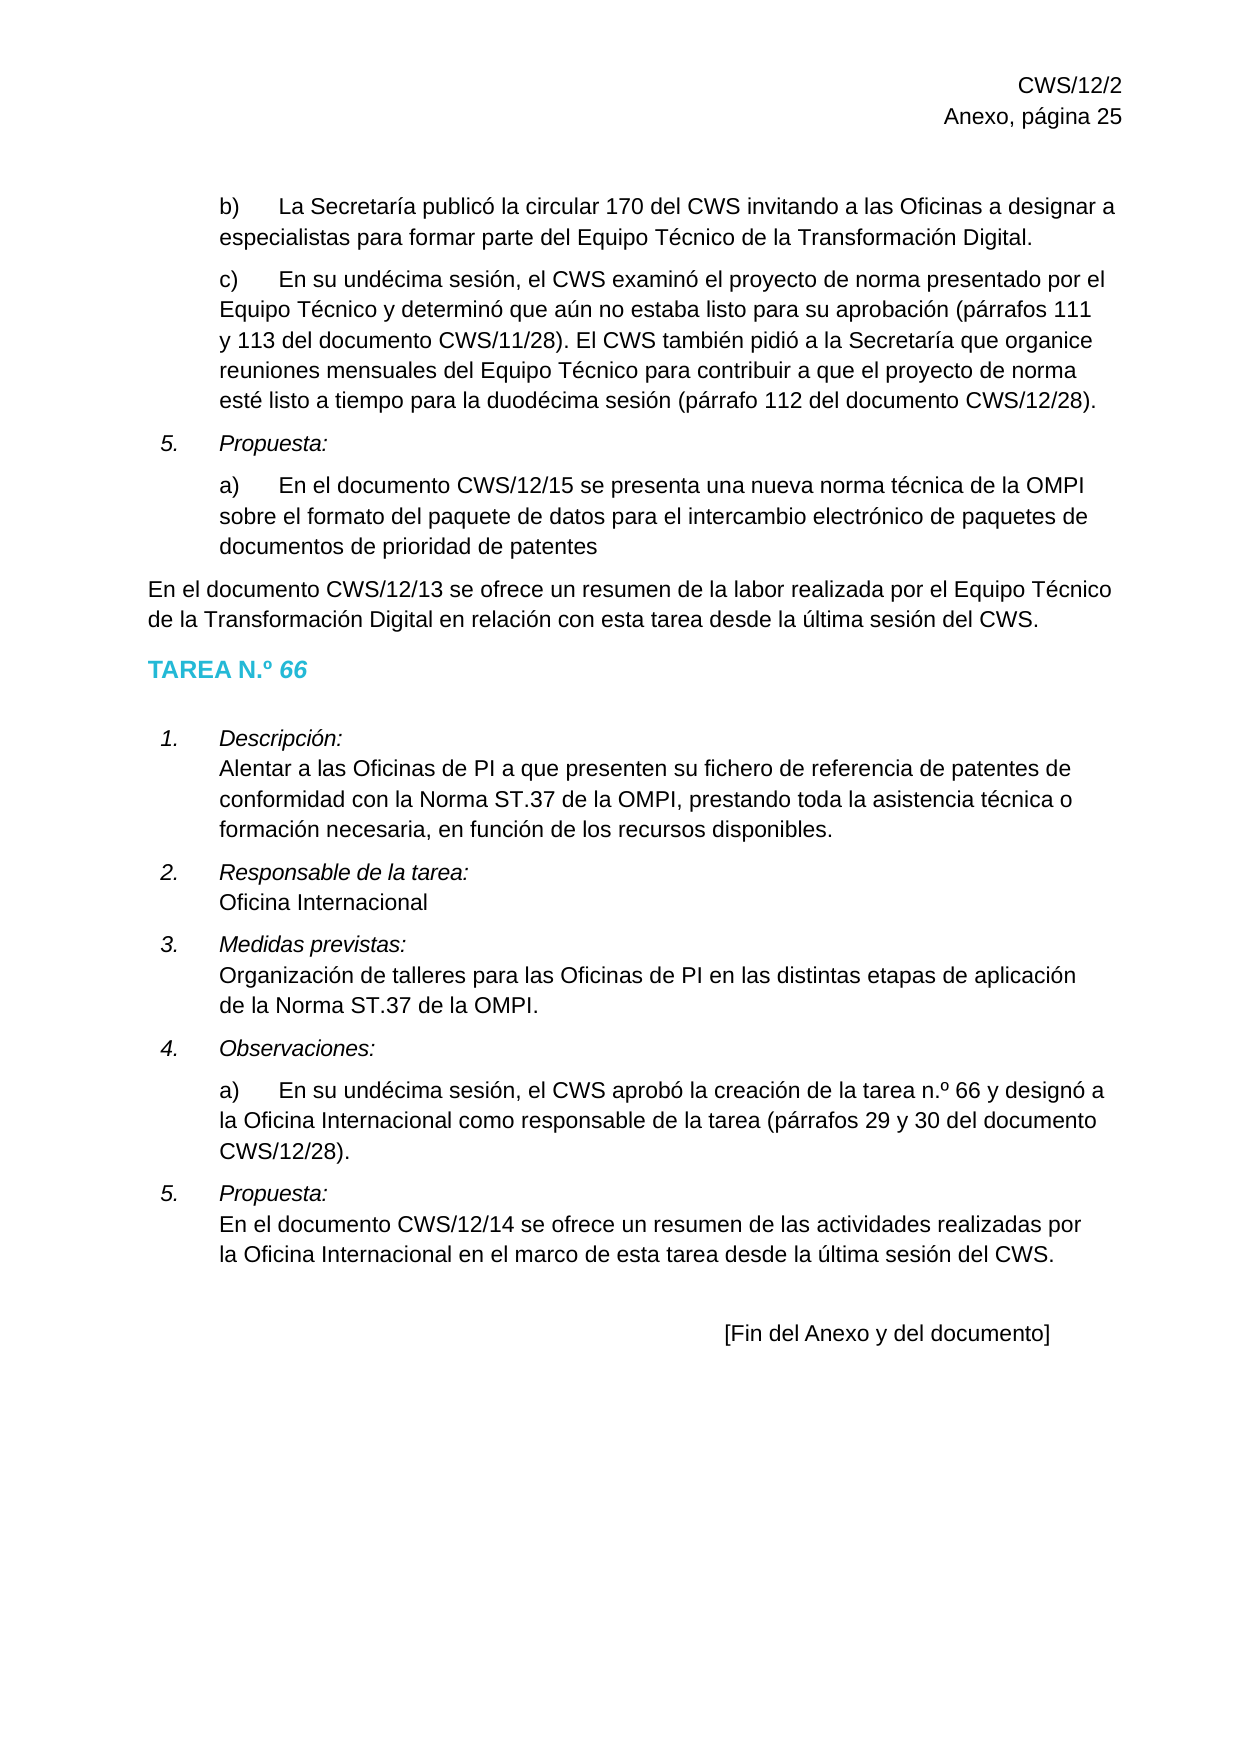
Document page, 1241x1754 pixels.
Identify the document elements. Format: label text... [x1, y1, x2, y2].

list La Secretaría publicó la circular 170 del CWS invitando a las Oficinas a designar a especialistas para formar parte del Equipo Técnico de la Transformación Digital. [219, 193, 1122, 250]
list Propuesta: [160, 430, 1122, 456]
text En el documento CWS/12/14 se ofrece un resumen de las actividades realizadas por la Oficina Internacional en el marco de esta tarea desde la última sesión del CWS. [219, 1211, 1102, 1267]
text Oficina Internacional [219, 889, 1102, 915]
list Descripción: [160, 725, 1122, 751]
list Responsable de la tarea: [160, 858, 1122, 885]
text Organización de talleres para las Oficinas de PI en las distintas etapas de aplicación de la Norma ST.37 de la OMPI. [219, 962, 1102, 1018]
text [Fin del Anexo y del documento] [724, 1320, 1122, 1346]
list Propuesta: [160, 1180, 1122, 1207]
list En su undécima sesión, el CWS aprobó la creación de la tarea n.º 66 y designó a la Oficina Internacional como responsable de la tarea (párrafos 29 y 30 del documento CWS/12/28). [219, 1077, 1122, 1164]
list Observaciones: [160, 1034, 1122, 1061]
text Alentar a las Oficinas de PI a que presenten su fichero de referencia de patentes de conformidad con la Norma ST.37 de la OMPI, prestando toda la asistencia técnica o formación necesaria, en función de los recursos disponibles. [219, 755, 1102, 842]
list En el documento CWS/12/13 se ofrece un resumen de la labor realizada por el Equipo Técnico de la Transformación Digital en relación con esta tarea desde la última sesión del CWS. [148, 576, 1122, 632]
list En su undécima sesión, el CWS examinó el proyecto de norma presentado por el Equipo Técnico y determinó que aún no estaba listo para su aprobación (párrafos 111 y 113 del documento CWS/11/28). El CWS también pidió a la Secretaría que organice reuniones mensuales del Equipo Técnico para contribuir a que el proyecto de norma esté listo a tiempo para la duodécima sesión (párrafo 112 del documento CWS/12/28). [219, 266, 1122, 413]
subtitle TAREA N.º 66 [148, 655, 1122, 683]
list En el documento CWS/12/15 se presenta una nueva norma técnica de la OMPI sobre el formato del paquete de datos para el intercambio electrónico de paquetes de documentos de prioridad de patentes [219, 472, 1122, 559]
list Medidas previstas: [160, 931, 1122, 958]
